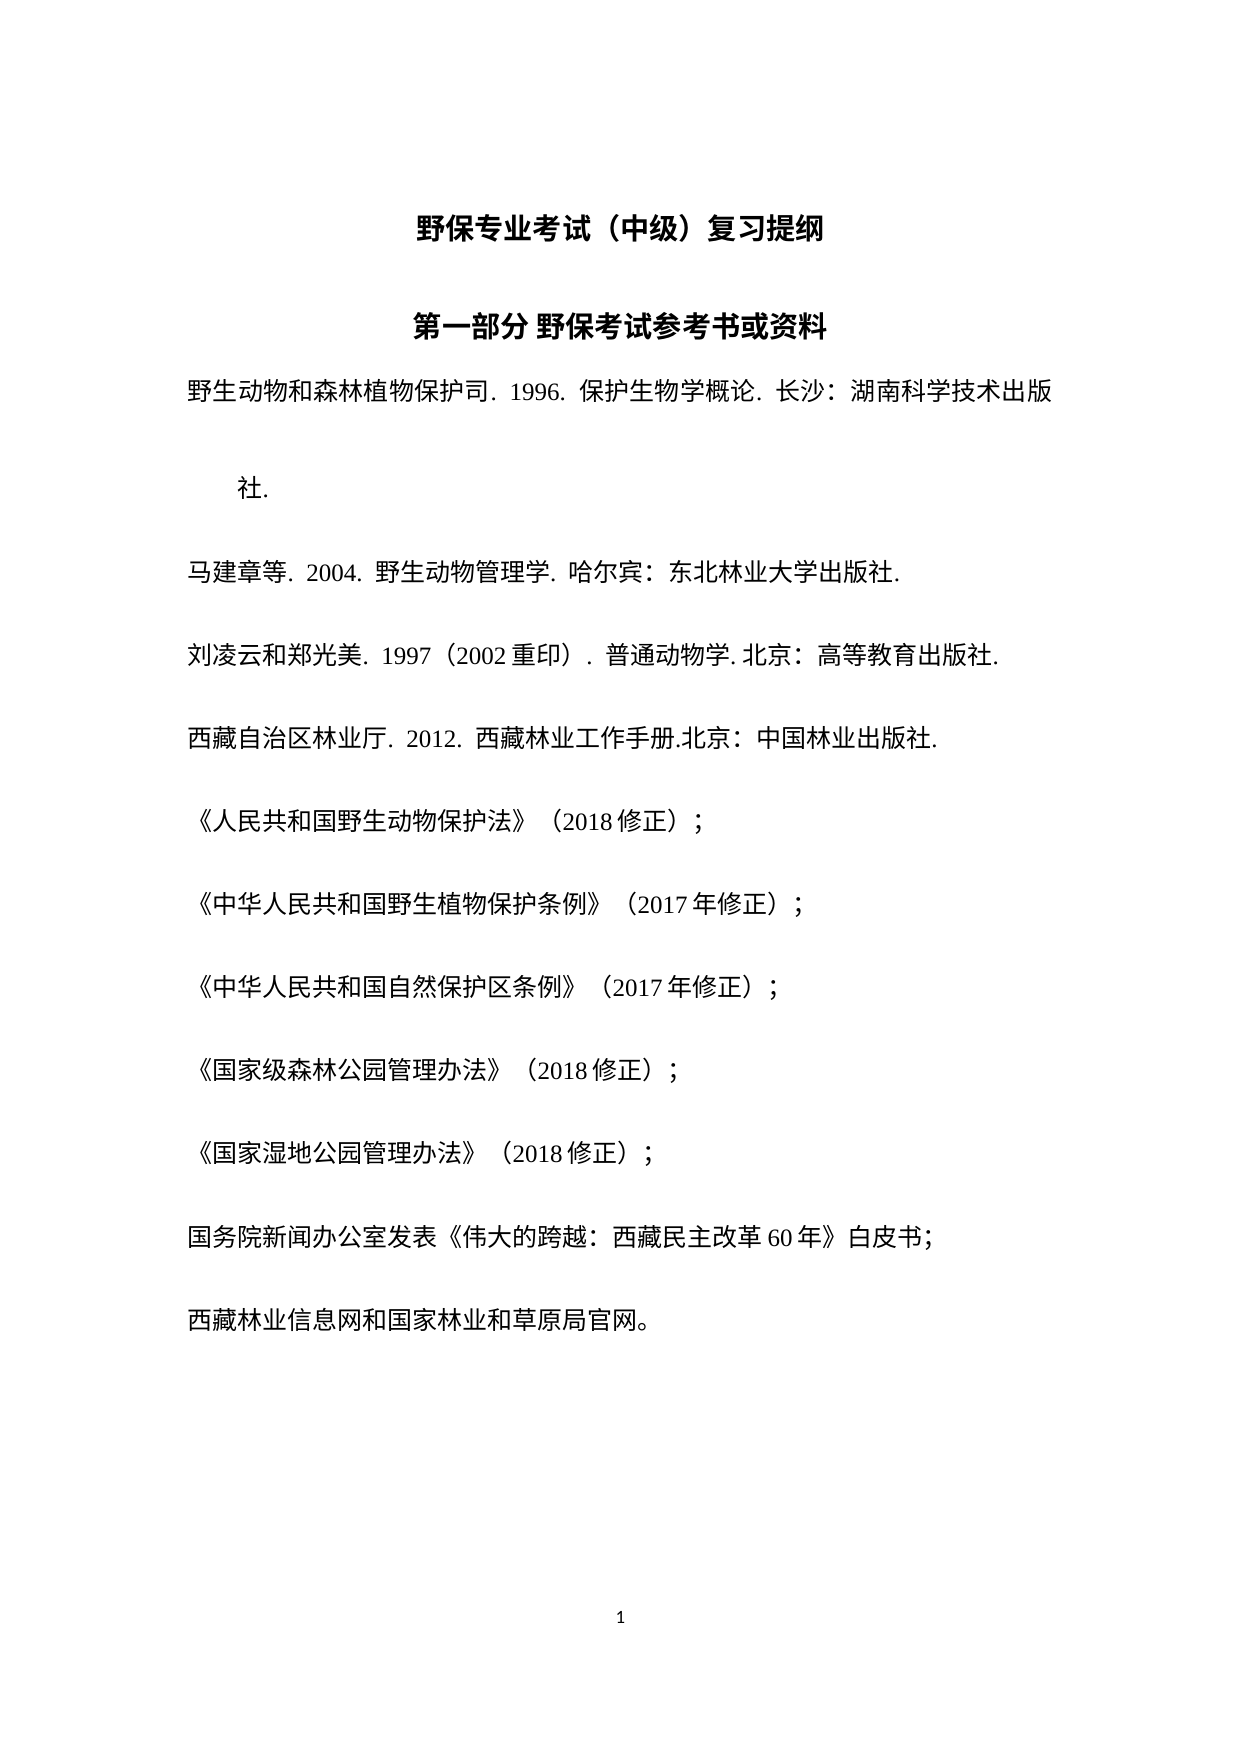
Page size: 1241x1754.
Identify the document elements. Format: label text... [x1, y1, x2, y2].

text 西藏林业信息网和国家林业和草原局官网。 [187, 1286, 1053, 1351]
text 马建章等. 2004. 野生动物管理学. 哈尔宾：东北林业大学出版社. [187, 538, 1053, 603]
text 《国家级森林公园管理办法》（2018修正）； [187, 1036, 1053, 1101]
text 《国家湿地公园管理办法》（2018修正）； [187, 1119, 1053, 1184]
text 国务院新闻办公室发表《伟大的跨越：西藏民主改革60年》白皮书； [187, 1203, 1053, 1268]
text 《中华人民共和国野生植物保护条例》（2017年修正）； [187, 870, 1053, 935]
text 第一部分 野保考试参考书或资料 [187, 292, 1053, 357]
text 西藏自治区林业厅. 2012. 西藏林业工作手册.北京：中国林业出版社. [187, 704, 1053, 769]
text 野生动物和森林植物保护司. 1996. 保护生物学概论. 长沙：湖南科学技术出版社. [187, 357, 1053, 519]
text 《人民共和国野生动物保护法》（2018修正）； [187, 787, 1053, 852]
text 刘凌云和郑光美. 1997（2002重印）. 普通动物学. 北京：高等教育出版社. [187, 621, 1053, 686]
text 《中华人民共和国自然保护区条例》（2017年修正）； [187, 953, 1053, 1018]
text 野保专业考试（中级）复习提纲 [187, 194, 1053, 259]
